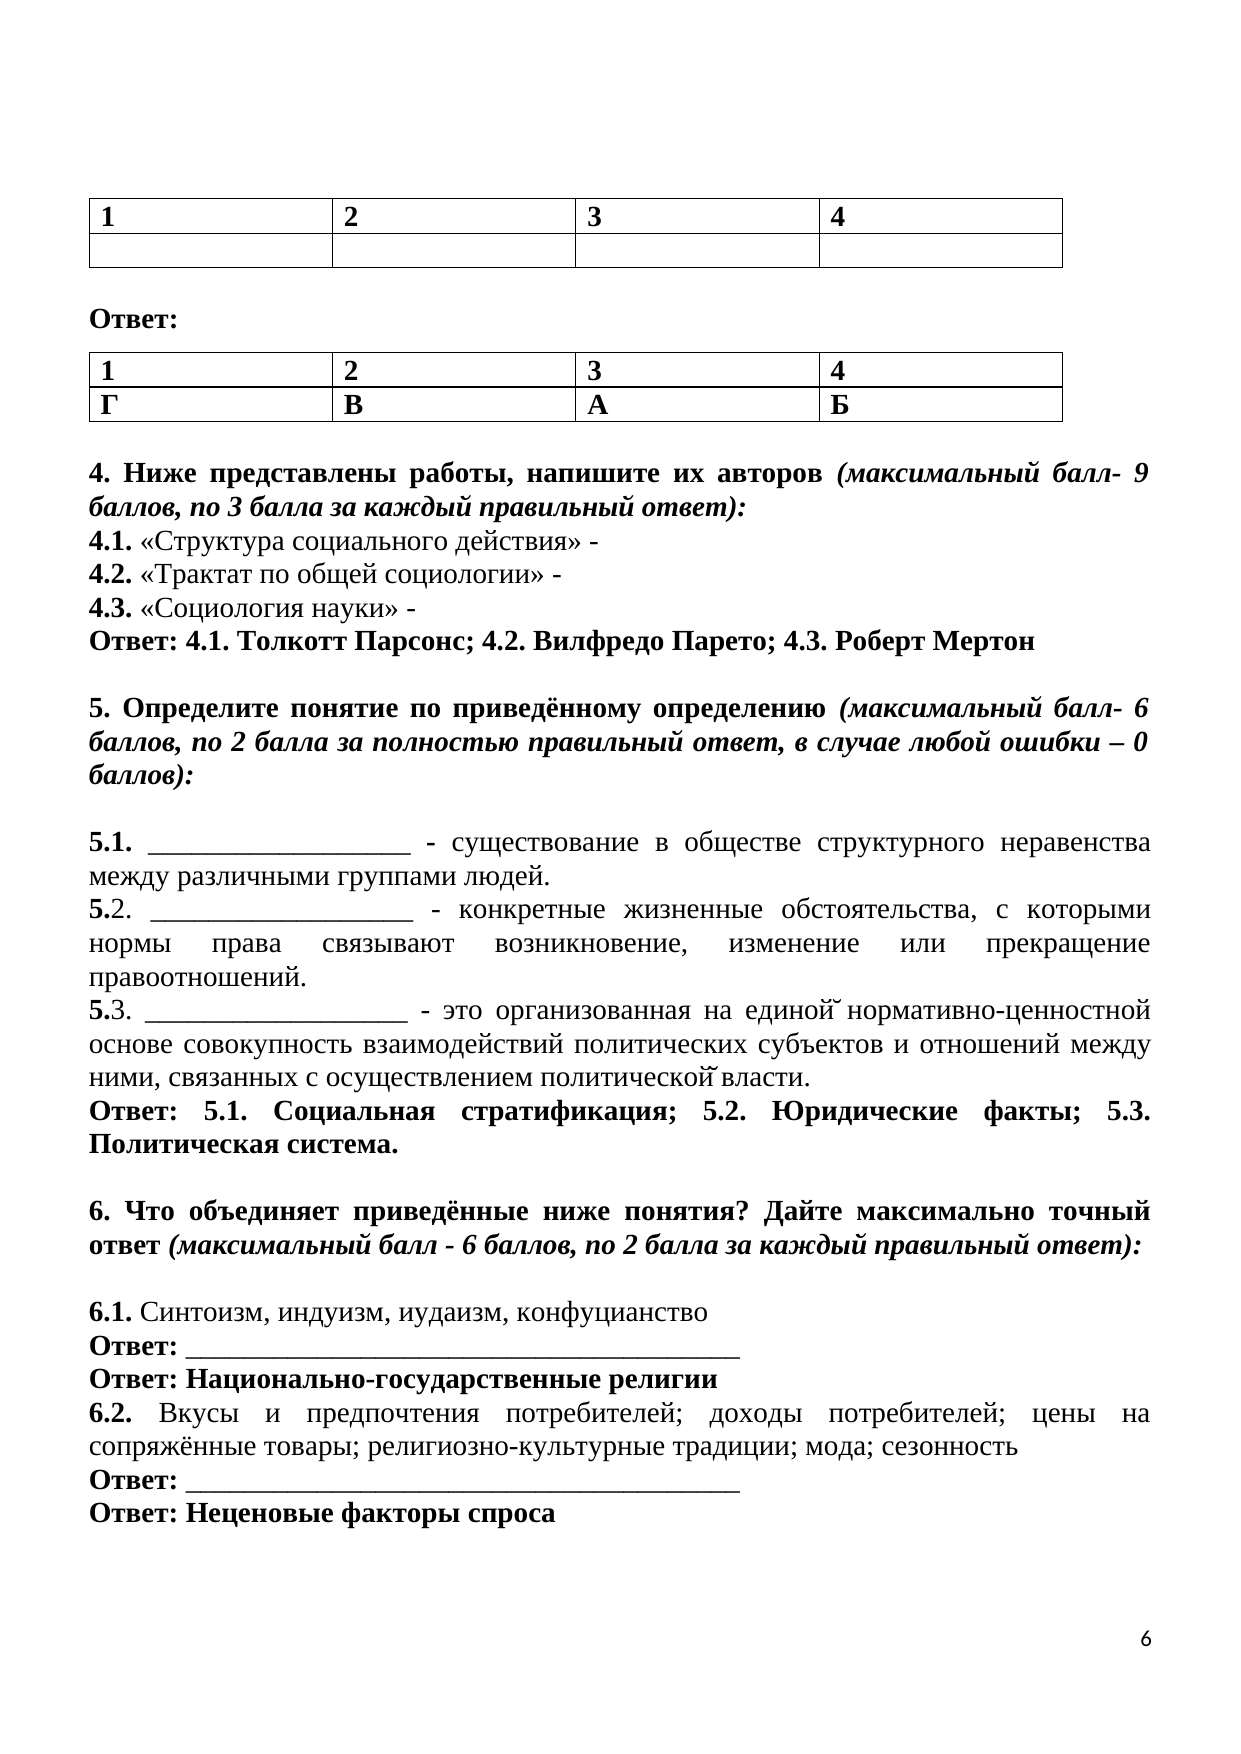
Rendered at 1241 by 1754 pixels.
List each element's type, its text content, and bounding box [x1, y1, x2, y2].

table_header 1 [90, 353, 332, 386]
table_cell А [576, 388, 819, 421]
table_cell [820, 234, 1062, 267]
table_cell [576, 234, 819, 267]
text 6.1. Синтоизм, индуизм, иудаизм, конфуцианство [88, 1294, 1152, 1328]
text Ответ: ______________________________________ [88, 1462, 1152, 1495]
table_header 4 [820, 353, 1062, 386]
text Ответ: Неценовые факторы спроса [88, 1495, 1152, 1529]
table_header 1 [90, 199, 332, 232]
text 4.2. «Трактат по общей социологии» - [88, 556, 1152, 590]
text 5.2. __________________ - конкретные жизненные обстоятельства, с которыми нормы права связывают возникновение, изменение или прекращение правоотношений. [88, 892, 1152, 992]
table_cell Б [820, 388, 1062, 421]
table_cell В [333, 388, 575, 421]
table_header 2 [333, 199, 575, 232]
text 5.3. __________________ - это организованная на единой̆ нормативно-ценностной основе совокупность взаимодействий политических субъектов и отношений между ними, связанных с осуществлением политической̆ власти. [88, 992, 1152, 1093]
table_cell [90, 234, 332, 267]
text 4.1. «Структура социального действия» - [88, 523, 1152, 556]
table_header 3 [576, 199, 819, 232]
text 5.1. __________________ - существование в обществе структурного неравенства между различными группами людей. [88, 824, 1152, 892]
text 6.2. Вкусы и предпочтения потребителей; доходы потребителей; цены на сопряжённые товары; религиозно-культурные традиции; мода; сезонность [88, 1395, 1152, 1462]
text Ответ: 5.1. Социальная стратификация; 5.2. Юридические факты; 5.3. Политическая система. [88, 1093, 1152, 1160]
table_header 2 [333, 353, 575, 386]
table_header 4 [820, 199, 1062, 232]
text Ответ: [88, 302, 1152, 335]
table_header 3 [576, 353, 819, 386]
text Ответ: Национально-государственные религии [88, 1361, 1152, 1395]
text Ответ: ______________________________________ [88, 1328, 1152, 1361]
text 4. Ниже представлены работы, напишите их авторов (максимальный балл- 9 баллов, по 3 балла за каждый правильный ответ): [88, 456, 1152, 523]
table_cell [333, 234, 575, 267]
text 4.3. «Социология науки» - [88, 590, 1152, 623]
text Ответ: 4.1. Толкотт Парсонс; 4.2. Вилфредо Парето; 4.3. Роберт Мертон [88, 623, 1152, 657]
table_cell Г [90, 388, 332, 421]
text 5. Определите понятие по приведённому определению (максимальный балл- 6 баллов, по 2 балла за полностью правильный ответ, в случае любой ошибки – 0 баллов): [88, 690, 1152, 791]
text 6. Что объединяет приведённые ниже понятия? Дайте максимально точный ответ (максимальный балл - 6 баллов, по 2 балла за каждый правильный ответ): [88, 1193, 1152, 1261]
